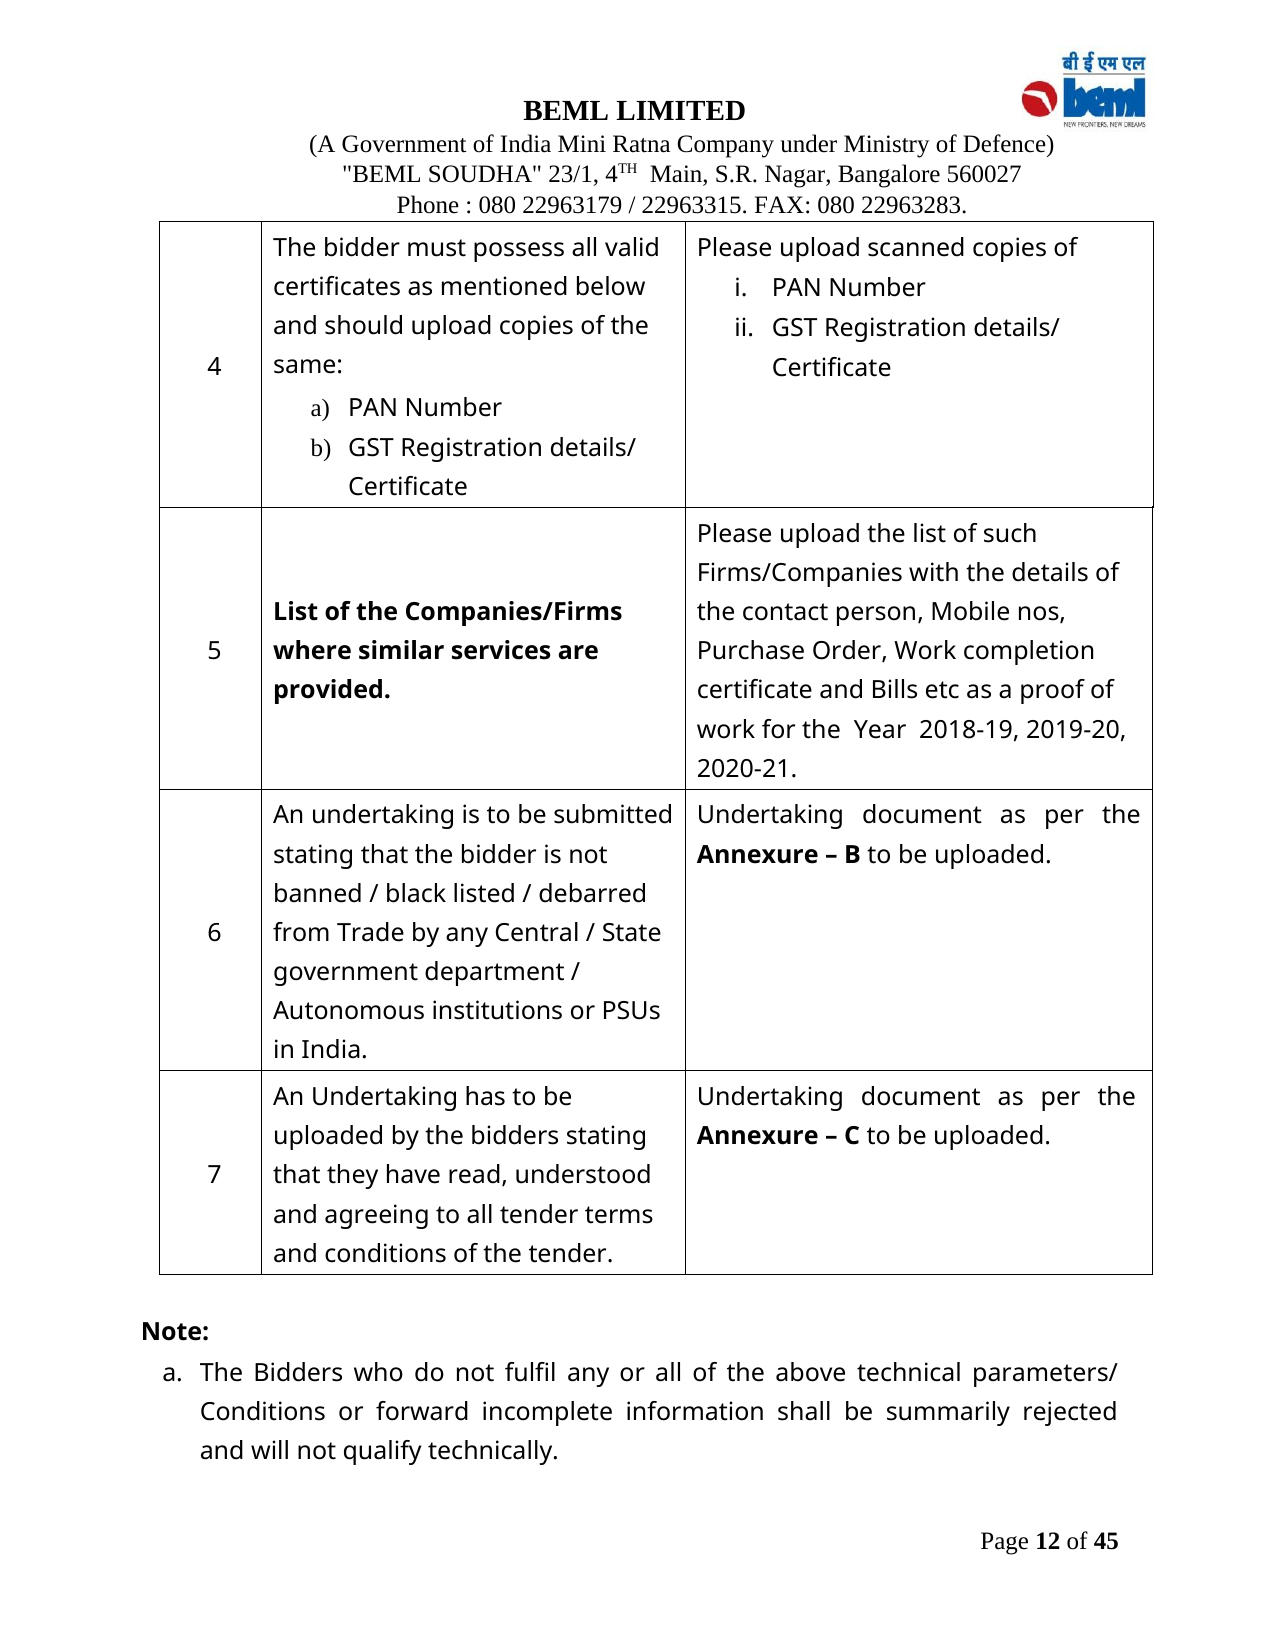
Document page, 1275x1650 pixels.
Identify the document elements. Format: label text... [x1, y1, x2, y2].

table_cell 4 [160, 222, 261, 507]
table_cell Undertaking document as per the Annexure – B to be uploaded. [686, 790, 1152, 1070]
table_cell Please upload scanned copies of PAN Number GST Registration details/ Certificate [686, 222, 1153, 507]
table_cell 7 [160, 1071, 261, 1274]
table_cell 6 [160, 790, 261, 1070]
table_cell Undertaking document as per the Annexure – C to be uploaded. [686, 1071, 1152, 1274]
table_cell An Undertaking has to be uploaded by the bidders stating that they have read, understood and agreeing to all tender terms and conditions of the tender. [262, 1071, 685, 1274]
table_cell 5 [160, 508, 261, 789]
table_cell An undertaking is to be submitted stating that the bidder is not banned / black listed / debarred from Trade by any Central / State government department / Autonomous institutions or PSUs in India. [262, 790, 685, 1070]
picture [1009, 46, 1158, 132]
table_cell List of the Companies/Firms where similar services are provided. [262, 508, 685, 789]
list The Bidders who do not fulfil any or all of the above technical parameters/ Conditions or forward incomplete information shall be summarily rejected and will not qualify technically. [162, 1354, 1119, 1467]
text Note: [141, 1314, 1176, 1348]
table_cell The bidder must possess all valid certificates as mentioned below and should upload copies of the same: PAN Number GST Registration details/ Certificate [262, 222, 685, 507]
table_cell Please upload the list of such Firms/Companies with the details of the contact person, Mobile nos, Purchase Order, Work completion certificate and Bills etc as a proof of work for the Year 2018-19, 2019-20, 2020-21. [686, 508, 1152, 789]
